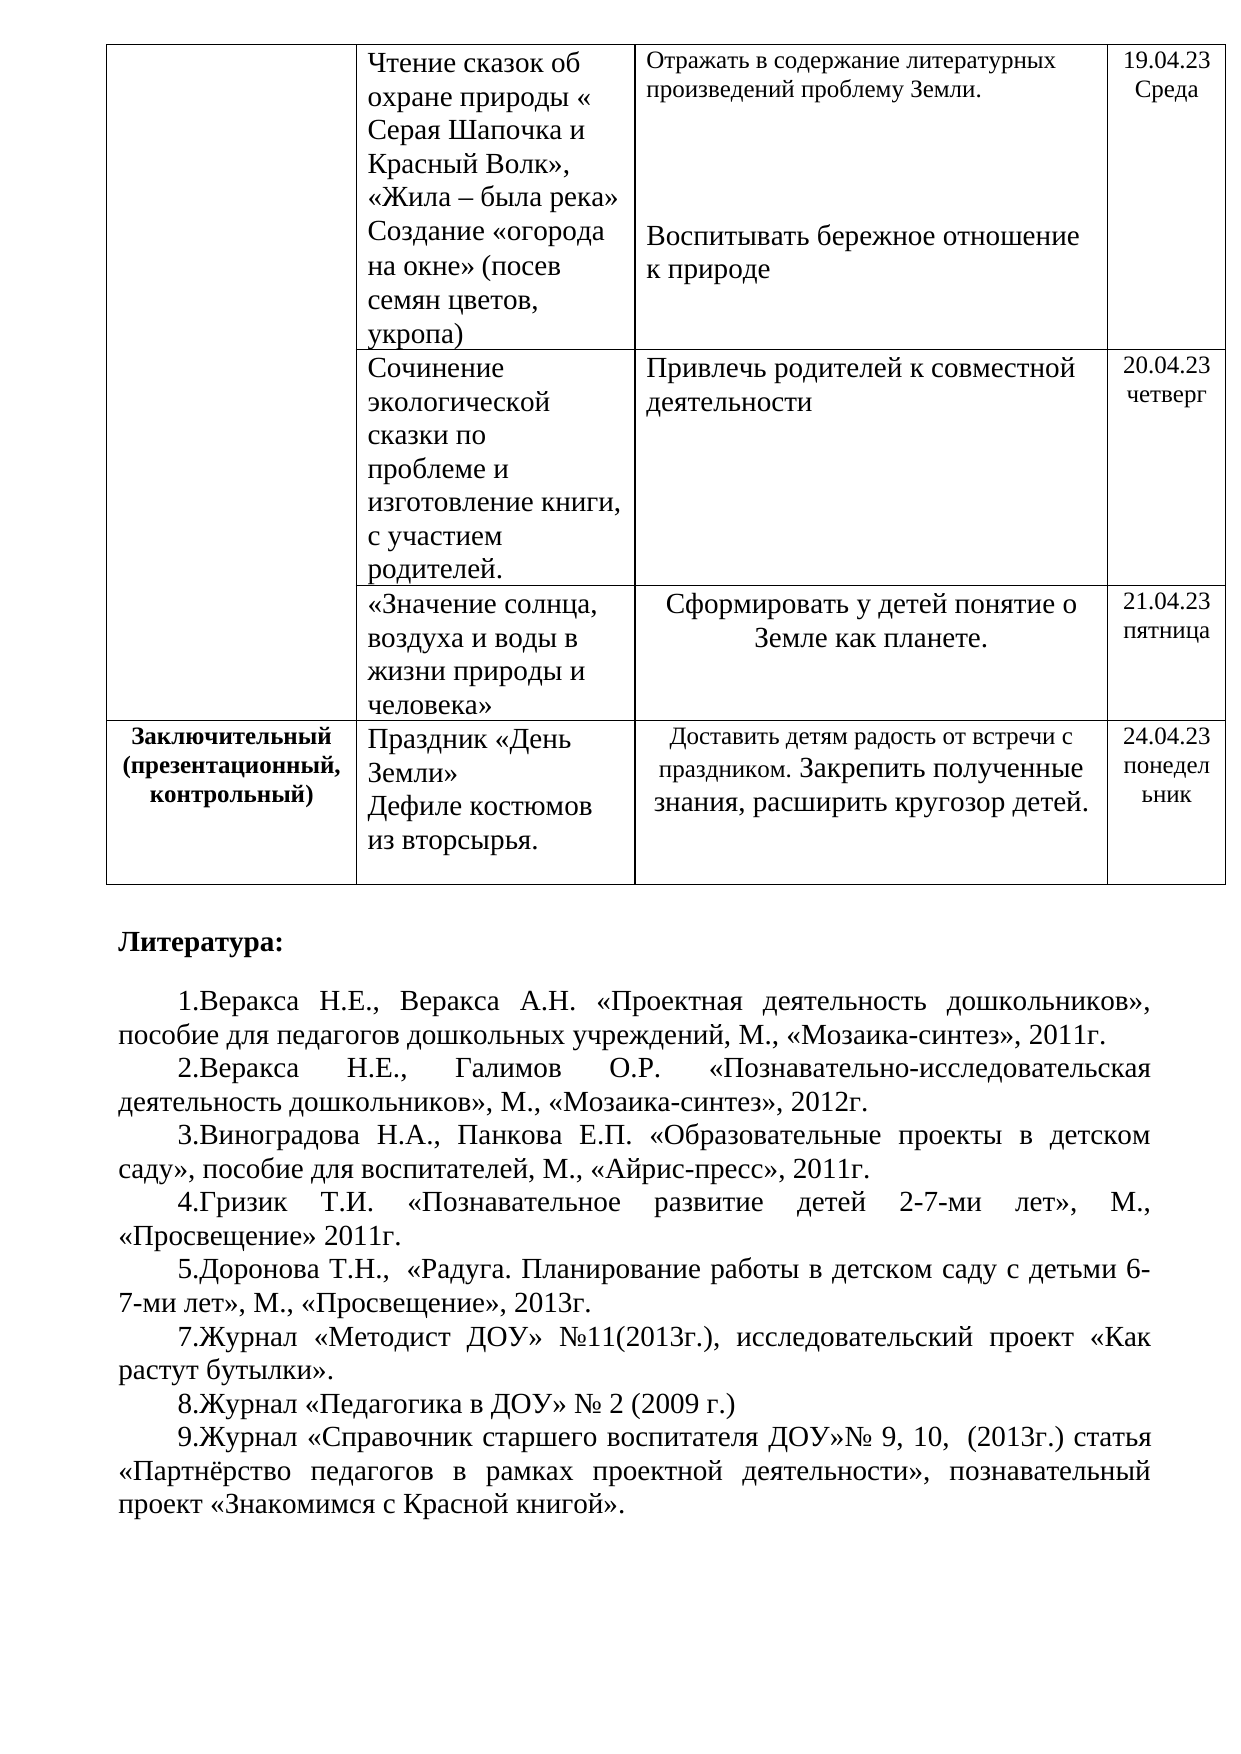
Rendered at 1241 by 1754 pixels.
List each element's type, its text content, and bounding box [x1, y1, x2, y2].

table_cell «Значение солнца, воздуха и воды в жизни природы и человека» [357, 586, 634, 720]
table_cell 24.04.23 понедельник [1108, 721, 1225, 884]
table_cell Праздник «День Земли» Дефиле костюмов из вторсырья. [357, 721, 634, 884]
text 3.Виноградова Н.А., Панкова Е.П. «Образовательные проекты в детском саду», пособие для воспитателей, М., «Айрис-пресс», 2011г. [118, 1117, 1152, 1184]
text 7.Журнал «Методист ДОУ» №11(2013г.), исследовательский проект «Как растут бутылки». [118, 1319, 1152, 1386]
text 8.Журнал «Педагогика в ДОУ» № 2 (2009 г.) [118, 1386, 1152, 1419]
table_cell Привлечь родителей к совместной деятельности [636, 350, 1107, 585]
table_cell 19.04.23 Среда [1108, 45, 1225, 349]
text 9.Журнал «Справочник старшего воспитателя ДОУ»№ 9, 10, (2013г.) статья «Партнёрство педагогов в рамках проектной деятельности», познавательный проект «Знакомимся с Красной книгой». [118, 1419, 1152, 1520]
table_cell Заключительный (презентационный, контрольный) [107, 721, 356, 884]
table_cell 21.04.23 пятница [1108, 586, 1225, 720]
text 2.Веракса Н.Е., Галимов О.Р. «Познавательно-исследовательская деятельность дошкольников», М., «Мозаика-синтез», 2012г. [118, 1050, 1152, 1117]
table_cell Чтение сказок об охране природы « Серая Шапочка и Красный Волк», «Жила – была река» Создание «огорода на окне» (посев семян цветов, укропа) [357, 45, 634, 349]
text 1.Веракса Н.Е., Веракса А.Н. «Проектная деятельность дошкольников», пособие для педагогов дошкольных учреждений, М., «Мозаика-синтез», 2011г. [118, 983, 1152, 1050]
table_cell Сформировать у детей понятие о Земле как планете. [636, 586, 1107, 720]
text Литература: [118, 924, 1152, 957]
table_cell Доставить детям радость от встречи с праздником. Закрепить полученные знания, расширить кругозор детей. [636, 721, 1107, 884]
table_cell Отражать в содержание литературных произведений проблему Земли. Воспитывать бережное отношение к природе [636, 45, 1107, 349]
table_cell 20.04.23 четверг [1108, 350, 1225, 585]
table_cell Сочинение экологической сказки по проблеме и изготовление книги, с участием родителей. [357, 350, 634, 585]
text 4.Гризик Т.И. «Познавательное развитие детей 2-7-ми лет», М., «Просвещение» 2011г. [118, 1184, 1152, 1252]
text 5.Доронова Т.Н., «Радуга. Планирование работы в детском саду с детьми 6-7-ми лет», М., «Просвещение», 2013г. [118, 1252, 1152, 1319]
